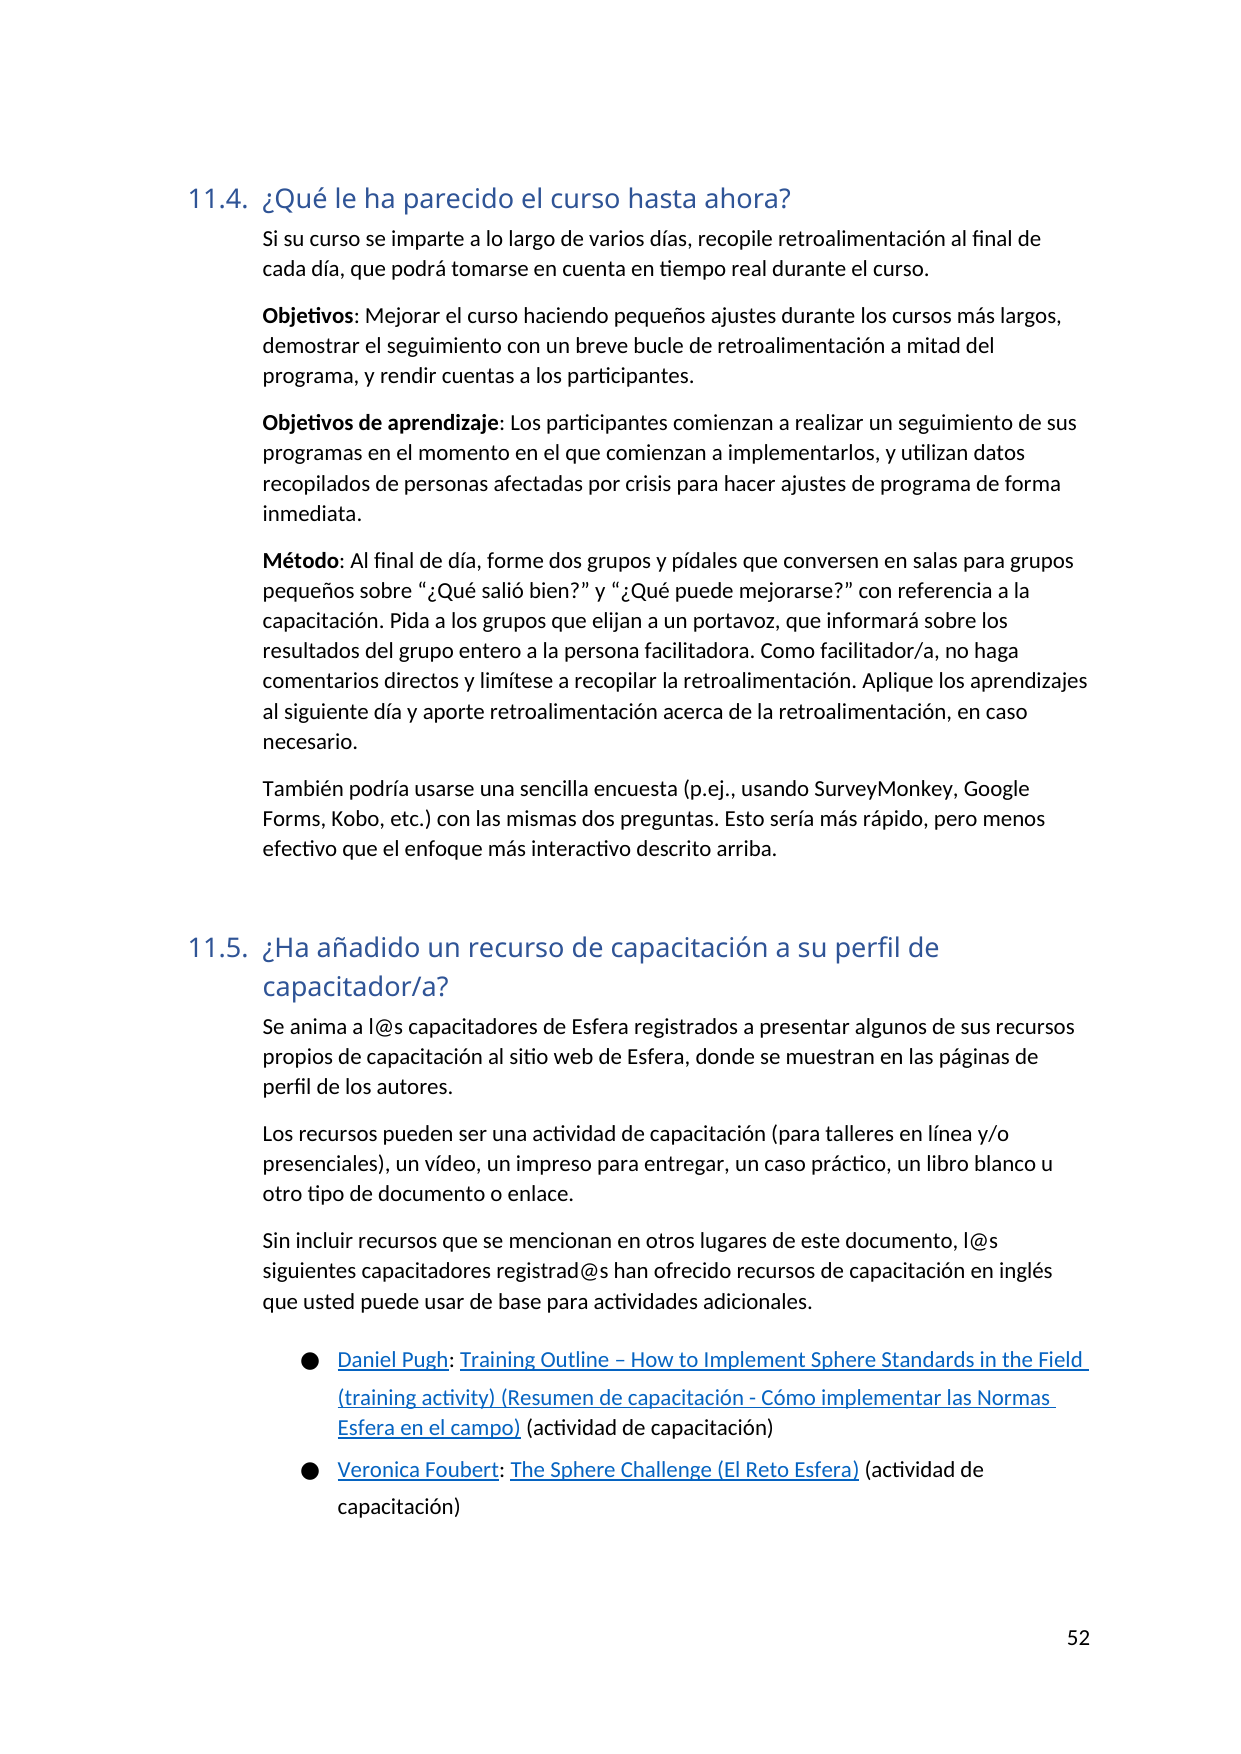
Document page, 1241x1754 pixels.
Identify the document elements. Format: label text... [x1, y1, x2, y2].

text Se anima a l@s capacitadores de Esfera registrados a presentar algunos de sus recursos propios de capacitación al sitio web de Esfera, donde se muestran en las páginas de perfil de los autores. [262, 1012, 1090, 1100]
subtitle ¿Ha añadido un recurso de capacitación a su perfil de capacitador/a? [187, 928, 1090, 1005]
text Objetivos de aprendizaje: Los participantes comienzan a realizar un seguimiento de sus programas en el momento en el que comienzan a implementarlos, y utilizan datos recopilados de personas afectadas por crisis para hacer ajustes de programa de forma inmediata. [262, 408, 1090, 527]
subtitle ¿Qué le ha parecido el curso hasta ahora? [187, 180, 1090, 217]
text Sin incluir recursos que se mencionan en otros lugares de este documento, l@s siguientes capacitadores registrad@s han ofrecido recursos de capacitación en inglés que usted puede usar de base para actividades adicionales. [262, 1226, 1090, 1315]
text Los recursos pueden ser una actividad de capacitación (para talleres en línea y/o presenciales), un vídeo, un impreso para entregar, un caso práctico, un libro blanco u otro tipo de documento o enlace. [262, 1119, 1090, 1207]
list Veronica Foubert: The Sphere Challenge (El Reto Esfera) (actividad de capacitación) [300, 1443, 1090, 1520]
text Objetivos: Mejorar el curso haciendo pequeños ajustes durante los cursos más largos, demostrar el seguimiento con un breve bucle de retroalimentación a mitad del programa, y rendir cuentas a los participantes. [262, 301, 1090, 389]
text Método: Al final de día, forme dos grupos y pídales que conversen en salas para grupos pequeños sobre “¿Qué salió bien?” y “¿Qué puede mejorarse?” con referencia a la capacitación. Pida a los grupos que elijan a un portavoz, que informará sobre los resultados del grupo entero a la persona facilitadora. Como facilitador/a, no haga comentarios directos y limítese a recopilar la retroalimentación. Aplique los aprendizajes al siguiente día y aporte retroalimentación acerca de la retroalimentación, en caso necesario. [262, 546, 1090, 755]
list Daniel Pugh: Training Outline – How to Implement Sphere Standards in the Field (training activity) (Resumen de capacitación - Cómo implementar las Normas Esfera en el campo) (actividad de capacitación) [300, 1334, 1090, 1441]
text También podría usarse una sencilla encuesta (p.ej., usando SurveyMonkey, Google Forms, Kobo, etc.) con las mismas dos preguntas. Esto sería más rápido, pero menos efectivo que el enfoque más interactivo descrito arriba. [262, 774, 1090, 862]
text Si su curso se imparte a lo largo de varios días, recopile retroalimentación al final de cada día, que podrá tomarse en cuenta en tiempo real durante el curso. [262, 224, 1090, 282]
